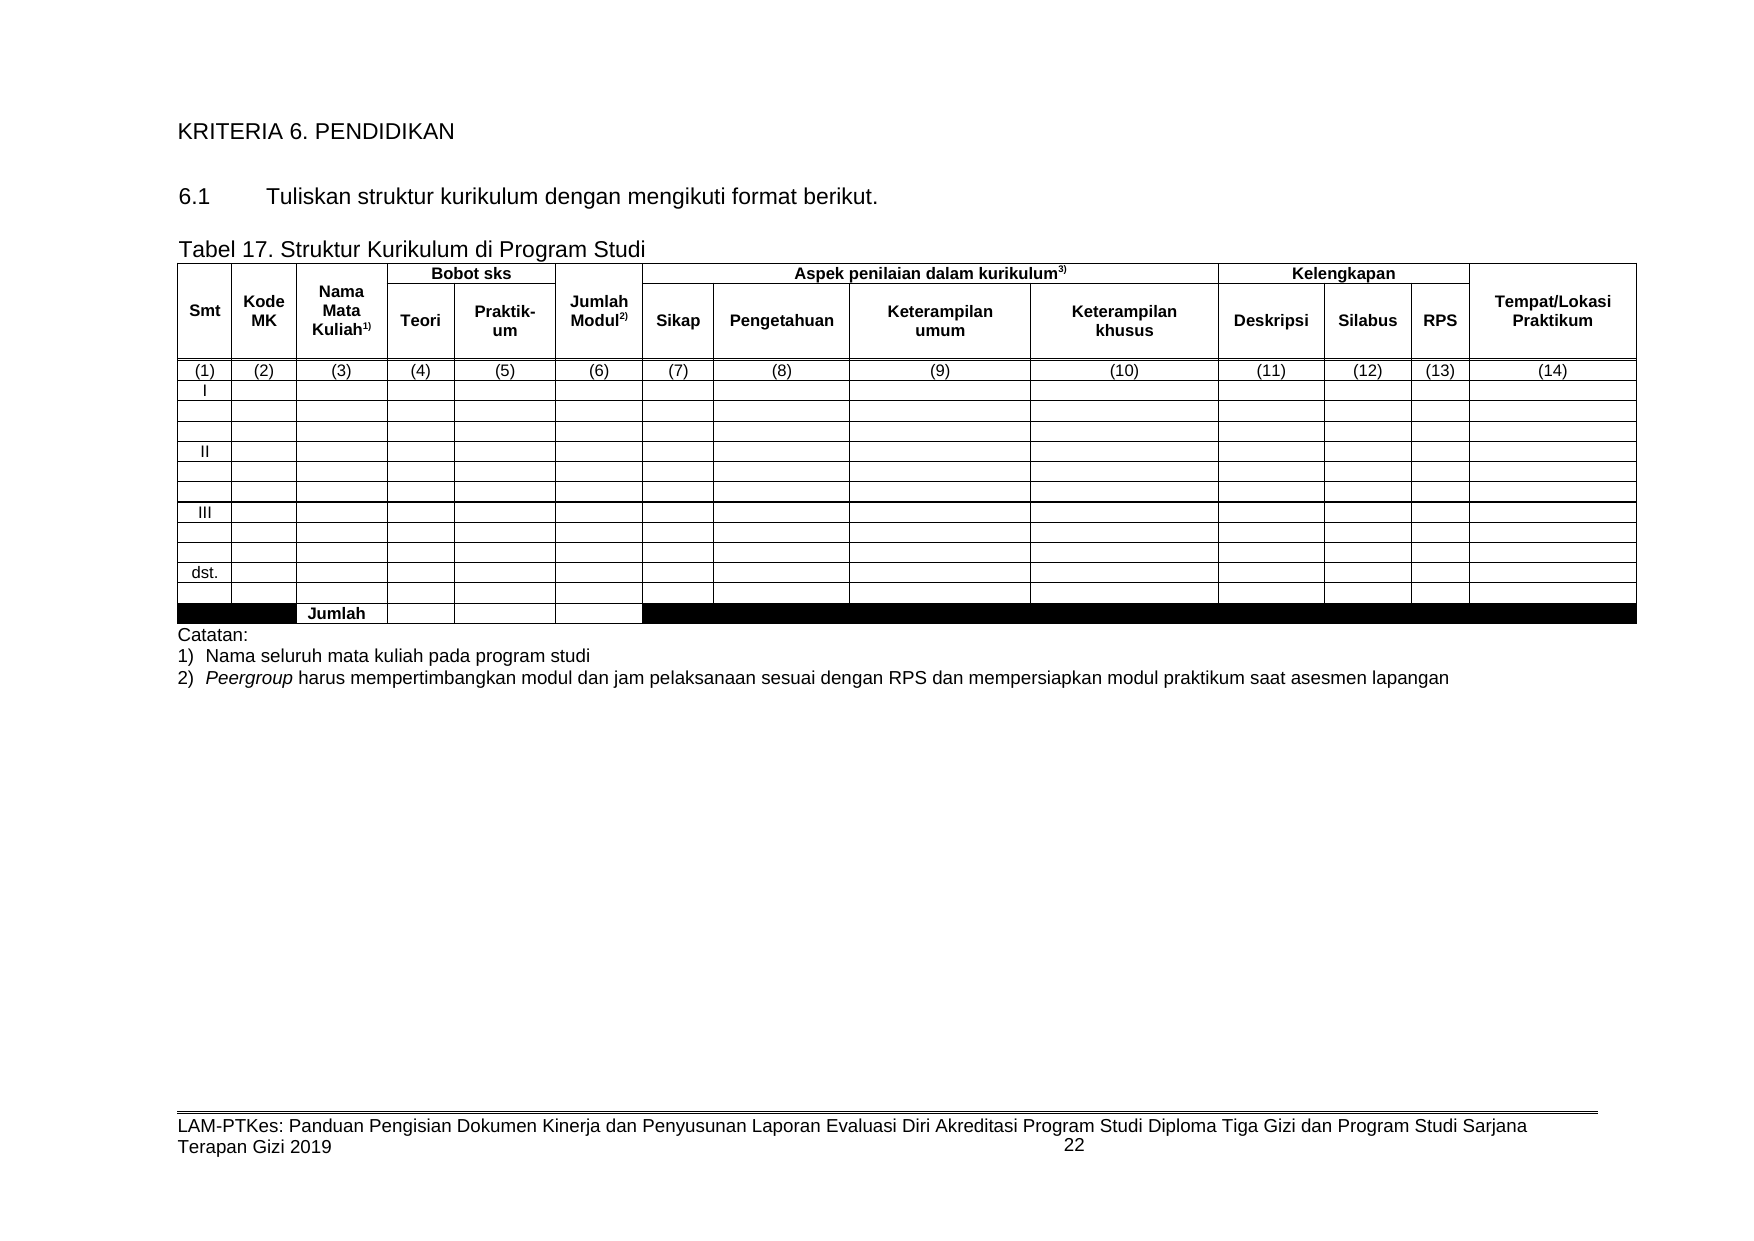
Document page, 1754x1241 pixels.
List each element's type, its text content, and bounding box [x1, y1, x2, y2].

table_cell [297, 482, 387, 501]
table_cell [850, 523, 1030, 542]
table_cell [297, 563, 387, 582]
text Tabel 17. Struktur Kurikulum di Program Studi [178, 236, 1636, 262]
table_header Kelengkapan [1219, 264, 1469, 283]
table_cell [643, 583, 713, 602]
table_cell [643, 604, 713, 623]
table_cell [388, 381, 454, 400]
table_cell [850, 482, 1030, 501]
table_cell [643, 401, 713, 421]
table_cell (4) [388, 361, 454, 380]
table_cell [556, 543, 642, 562]
table_cell [714, 422, 849, 441]
table_cell [1412, 563, 1469, 582]
table_cell [297, 462, 387, 481]
table_cell [643, 381, 713, 400]
table_cell [850, 442, 1030, 461]
table_cell [850, 543, 1030, 562]
table_cell [232, 482, 296, 501]
table_cell Sikap [643, 284, 713, 358]
table_cell [1412, 523, 1469, 542]
table_cell [1412, 543, 1469, 562]
table_cell [455, 604, 555, 623]
table_cell (7) [643, 361, 713, 380]
table_cell [556, 503, 642, 522]
table_cell [556, 401, 642, 421]
table_cell [297, 523, 387, 542]
table_cell [455, 442, 555, 461]
table_cell [455, 422, 555, 441]
table_cell [1470, 381, 1636, 400]
subtitle KRITERIA 6. PENDIDIKAN [177, 118, 1636, 144]
table_cell [455, 381, 555, 400]
table_cell [850, 381, 1030, 400]
table_cell [1031, 422, 1218, 441]
table_cell [1470, 442, 1636, 461]
table_cell [556, 482, 642, 501]
table_cell Keterampilan khusus [1031, 284, 1218, 358]
table_cell [388, 422, 454, 441]
table_cell [643, 442, 713, 461]
table_cell [1031, 462, 1218, 481]
table_cell [178, 401, 231, 421]
table_cell [1031, 482, 1218, 501]
table_cell I [178, 381, 231, 400]
table_cell [1412, 503, 1469, 522]
table_cell [850, 422, 1030, 441]
table_cell [1325, 604, 1411, 623]
table_cell [714, 523, 849, 542]
table_cell [1470, 462, 1636, 481]
table_cell [232, 523, 296, 542]
table_cell Teori [388, 284, 454, 358]
table_cell [1031, 604, 1218, 623]
table_cell [178, 523, 231, 542]
table_cell [178, 482, 231, 501]
table_cell [1325, 422, 1411, 441]
table_cell [1470, 543, 1636, 562]
table_cell [232, 381, 296, 400]
table_cell RPS [1412, 284, 1469, 358]
table_cell (3) [297, 361, 387, 380]
table_cell [1470, 401, 1636, 421]
table_cell [556, 583, 642, 602]
table_cell [1219, 381, 1324, 400]
table_cell [388, 543, 454, 562]
table_cell II [178, 442, 231, 461]
table_cell [643, 523, 713, 542]
table_cell (12) [1325, 361, 1411, 380]
table_cell [556, 462, 642, 481]
table_cell [1412, 401, 1469, 421]
table_header Smt [178, 264, 231, 358]
table_cell [1470, 422, 1636, 441]
table_cell [643, 462, 713, 481]
table_cell [388, 583, 454, 602]
table_cell [178, 604, 231, 623]
table_cell (11) [1219, 361, 1324, 380]
table_cell [1031, 381, 1218, 400]
table_cell [1031, 563, 1218, 582]
text 6.1 Tuliskan struktur kurikulum dengan mengikuti format berikut. [178, 183, 1636, 210]
table_cell (8) [714, 361, 849, 380]
table_cell [1412, 462, 1469, 481]
table_header Nama Mata Kuliah1) [297, 264, 387, 358]
table_cell [643, 503, 713, 522]
table_cell [714, 462, 849, 481]
table_cell [297, 442, 387, 461]
table_cell Keterampilan umum [850, 284, 1030, 358]
table_cell [1325, 442, 1411, 461]
table_cell [714, 482, 849, 501]
table_cell [714, 401, 849, 421]
table_cell [1325, 503, 1411, 522]
table_cell [1412, 604, 1469, 623]
table_cell [714, 604, 849, 623]
table_cell [388, 523, 454, 542]
table_cell [850, 604, 1030, 623]
table_cell [1412, 422, 1469, 441]
table_cell [1470, 583, 1636, 602]
table_cell [1219, 583, 1324, 602]
table_cell [714, 563, 849, 582]
table_cell [388, 503, 454, 522]
table_cell [388, 462, 454, 481]
table_cell [455, 462, 555, 481]
table_cell [232, 503, 296, 522]
table_cell [232, 563, 296, 582]
table_cell [1470, 563, 1636, 582]
table_cell [1325, 482, 1411, 501]
table_cell [1325, 462, 1411, 481]
table_cell [178, 422, 231, 441]
table_cell [178, 462, 231, 481]
table_header Kode MK [232, 264, 296, 358]
table_cell [297, 543, 387, 562]
table_cell [232, 583, 296, 602]
table_cell [297, 401, 387, 421]
table_cell [178, 583, 231, 602]
table_cell (2) [232, 361, 296, 380]
table_cell [388, 482, 454, 501]
table_cell [1325, 381, 1411, 400]
table_cell [714, 381, 849, 400]
table_cell [1031, 543, 1218, 562]
table_cell [556, 604, 642, 623]
table_cell [1470, 523, 1636, 542]
table_cell [1412, 482, 1469, 501]
text Catatan: [177, 624, 1636, 645]
table_cell [232, 422, 296, 441]
table_cell [1325, 543, 1411, 562]
table_cell [643, 543, 713, 562]
table_cell [1219, 523, 1324, 542]
table_cell [1219, 401, 1324, 421]
table_cell [850, 462, 1030, 481]
table_cell [556, 442, 642, 461]
table_cell [232, 401, 296, 421]
table_cell [850, 563, 1030, 582]
table_cell [455, 523, 555, 542]
table_cell [1325, 401, 1411, 421]
table_cell [178, 543, 231, 562]
table_cell Jumlah [297, 604, 387, 623]
table_cell [1470, 503, 1636, 522]
table_cell [643, 563, 713, 582]
table_cell [850, 583, 1030, 602]
table_cell [232, 543, 296, 562]
table_cell [714, 442, 849, 461]
table_cell [1219, 442, 1324, 461]
table_cell Deskripsi [1219, 284, 1324, 358]
table_cell [455, 482, 555, 501]
table_cell [1325, 523, 1411, 542]
table_cell [1219, 563, 1324, 582]
table_cell [232, 462, 296, 481]
table_cell [1412, 442, 1469, 461]
table_header Tempat/Lokasi Praktikum [1470, 264, 1636, 358]
table_cell [297, 422, 387, 441]
table_header Bobot sks [388, 264, 555, 283]
table_cell [714, 583, 849, 602]
table_cell (14) [1470, 361, 1636, 380]
table_cell [388, 563, 454, 582]
table_cell (13) [1412, 361, 1469, 380]
table_cell [1031, 503, 1218, 522]
table_cell [556, 381, 642, 400]
table_cell [455, 583, 555, 602]
table_cell III [178, 503, 231, 522]
table_cell [1325, 563, 1411, 582]
table_cell [850, 503, 1030, 522]
table_cell [643, 422, 713, 441]
table_cell [1325, 583, 1411, 602]
table_cell Pengetahuan [714, 284, 849, 358]
list Peergroup harus mempertimbangkan modul dan jam pelaksanaan sesuai dengan RPS dan mempersiapkan modul praktikum saat asesmen lapangan [177, 667, 1636, 688]
table_cell [455, 503, 555, 522]
table_cell [455, 401, 555, 421]
table_cell [1219, 604, 1324, 623]
table_cell [1219, 462, 1324, 481]
table_cell [297, 503, 387, 522]
table_cell [1412, 583, 1469, 602]
table_cell (5) [455, 361, 555, 380]
table_cell [388, 604, 454, 623]
table_cell [1031, 442, 1218, 461]
table_cell [1031, 401, 1218, 421]
table_cell (6) [556, 361, 642, 380]
table_cell [1412, 381, 1469, 400]
table_cell (9) [850, 361, 1030, 380]
table_cell [556, 422, 642, 441]
table_cell (1) [178, 361, 231, 380]
table_cell [297, 583, 387, 602]
table_cell [850, 401, 1030, 421]
table_cell [1470, 604, 1636, 623]
table_header Jumlah Modul2) [556, 264, 642, 358]
table_cell [556, 523, 642, 542]
table_cell [455, 543, 555, 562]
table_cell [1031, 523, 1218, 542]
table_cell [388, 401, 454, 421]
table_cell [1219, 503, 1324, 522]
table_cell [1219, 543, 1324, 562]
table_cell [643, 482, 713, 501]
table_cell [232, 442, 296, 461]
table_cell [1470, 482, 1636, 501]
table_cell [1219, 422, 1324, 441]
table_cell [297, 381, 387, 400]
table_cell [1219, 482, 1324, 501]
table_cell [714, 543, 849, 562]
list Nama seluruh mata kuliah pada program studi [177, 645, 1636, 667]
table_cell [556, 563, 642, 582]
table_cell dst. [178, 563, 231, 582]
table_cell [1031, 583, 1218, 602]
table_cell [714, 503, 849, 522]
table_cell [388, 442, 454, 461]
table_header Aspek penilaian dalam kurikulum3) [643, 264, 1218, 283]
table_cell Praktik-um [455, 284, 555, 358]
table_cell [232, 604, 296, 623]
table_cell (10) [1031, 361, 1218, 380]
table_cell Silabus [1325, 284, 1411, 358]
table_cell [455, 563, 555, 582]
